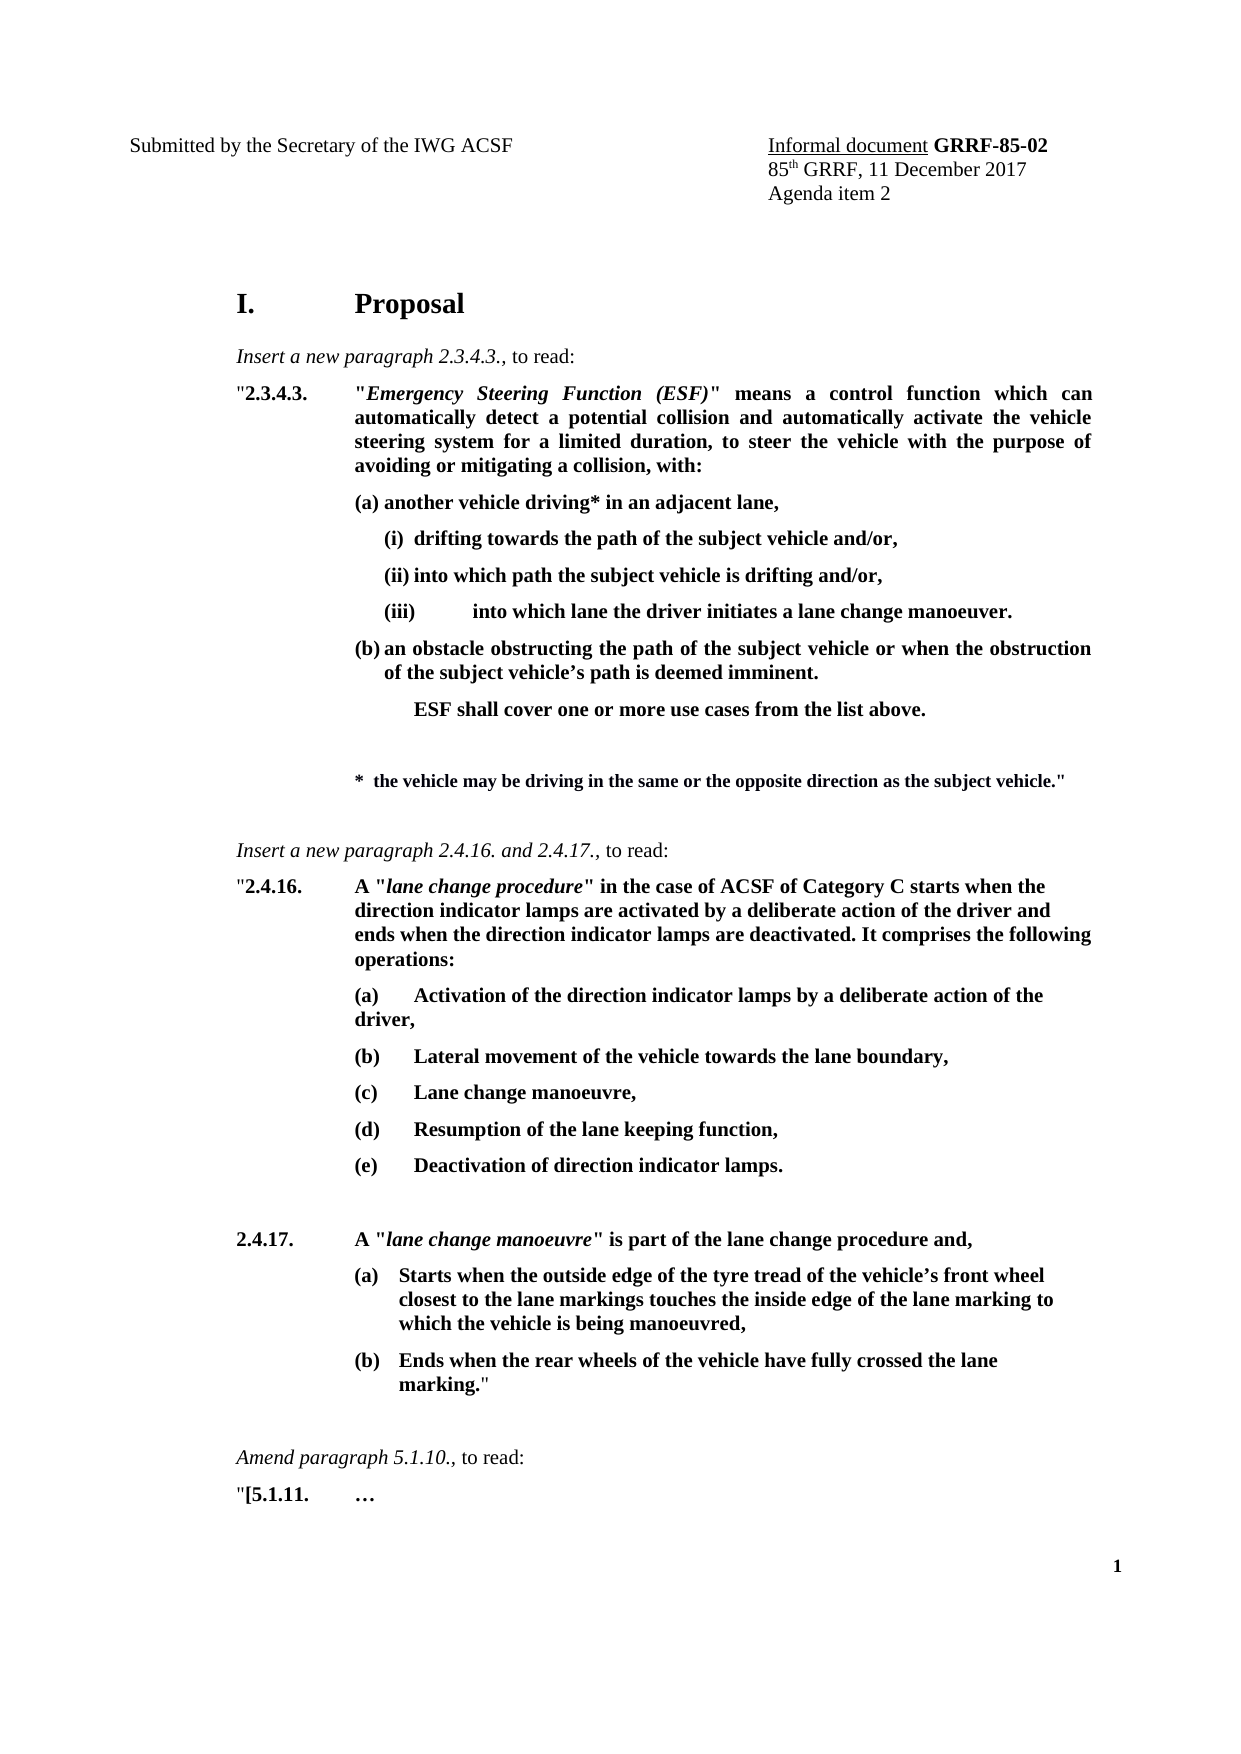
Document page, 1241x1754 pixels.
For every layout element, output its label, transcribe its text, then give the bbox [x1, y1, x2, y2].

text * the vehicle may be driving in the same or the opposite direction as the subject vehicle." [354, 769, 1093, 791]
text (iii) into which lane the driver initiates a lane change manoeuver. [354, 599, 1093, 623]
text (e) Deactivation of direction indicator lamps. [236, 1153, 1093, 1177]
text Insert a new paragraph 2.3.4.3., to read: [236, 344, 1093, 368]
text "2.3.4.3. "Emergency Steering Function (ESF)" means a control function which can automatically detect a potential collision and automatically activate the vehicle steering system for a limited duration, to steer the vehicle with the purpose of avoiding or mitigating a collision, with: [236, 381, 1093, 477]
text (b) Ends when the rear wheels of the vehicle have fully crossed the lane marking." [354, 1348, 1093, 1396]
text (b) Lateral movement of the vehicle towards the lane boundary, [236, 1044, 1093, 1068]
table_header [107, 133, 606, 205]
text (a) Activation of the direction indicator lamps by a deliberate action of the driver, [236, 983, 1093, 1031]
text (a) Starts when the outside edge of the tyre tread of the vehicle’s front wheel closest to the lane markings touches the inside edge of the lane marking to which the vehicle is being manoeuvred, [354, 1263, 1093, 1335]
text "2.4.16. A "lane change procedure" in the case of ACSF of Category C starts when the direction indicator lamps are activated by a deliberate action of the driver and ends when the direction indicator lamps are deactivated. It comprises the following operations: [236, 874, 1093, 971]
table_header Informal document GRRF-85-02 85th GRRF, 11 December 2017 Agenda item 2 [606, 133, 1104, 205]
text ESF shall cover one or more use cases from the list above. [354, 696, 1093, 721]
text I. Proposal [236, 286, 974, 319]
text Insert a new paragraph 2.4.16. and 2.4.17., to read: [236, 838, 985, 862]
text (c) Lane change manoeuvre, [236, 1080, 1093, 1104]
text (a) another vehicle driving* in an adjacent lane, [354, 489, 1093, 514]
text (d) Resumption of the lane keeping function, [236, 1117, 1093, 1141]
text (b) an obstacle obstructing the path of the subject vehicle or when the obstruction of the subject vehicle’s path is deemed imminent. [354, 636, 1093, 684]
text Amend paragraph 5.1.10., to read: [236, 1445, 1093, 1469]
text 2.4.17. A "lane change manoeuvre" is part of the lane change procedure and, [236, 1226, 1093, 1251]
text "[5.1.11. … [236, 1481, 1093, 1506]
text (ii) into which path the subject vehicle is drifting and/or, [354, 563, 1093, 587]
text (i) drifting towards the path of the subject vehicle and/or, [354, 526, 1093, 550]
